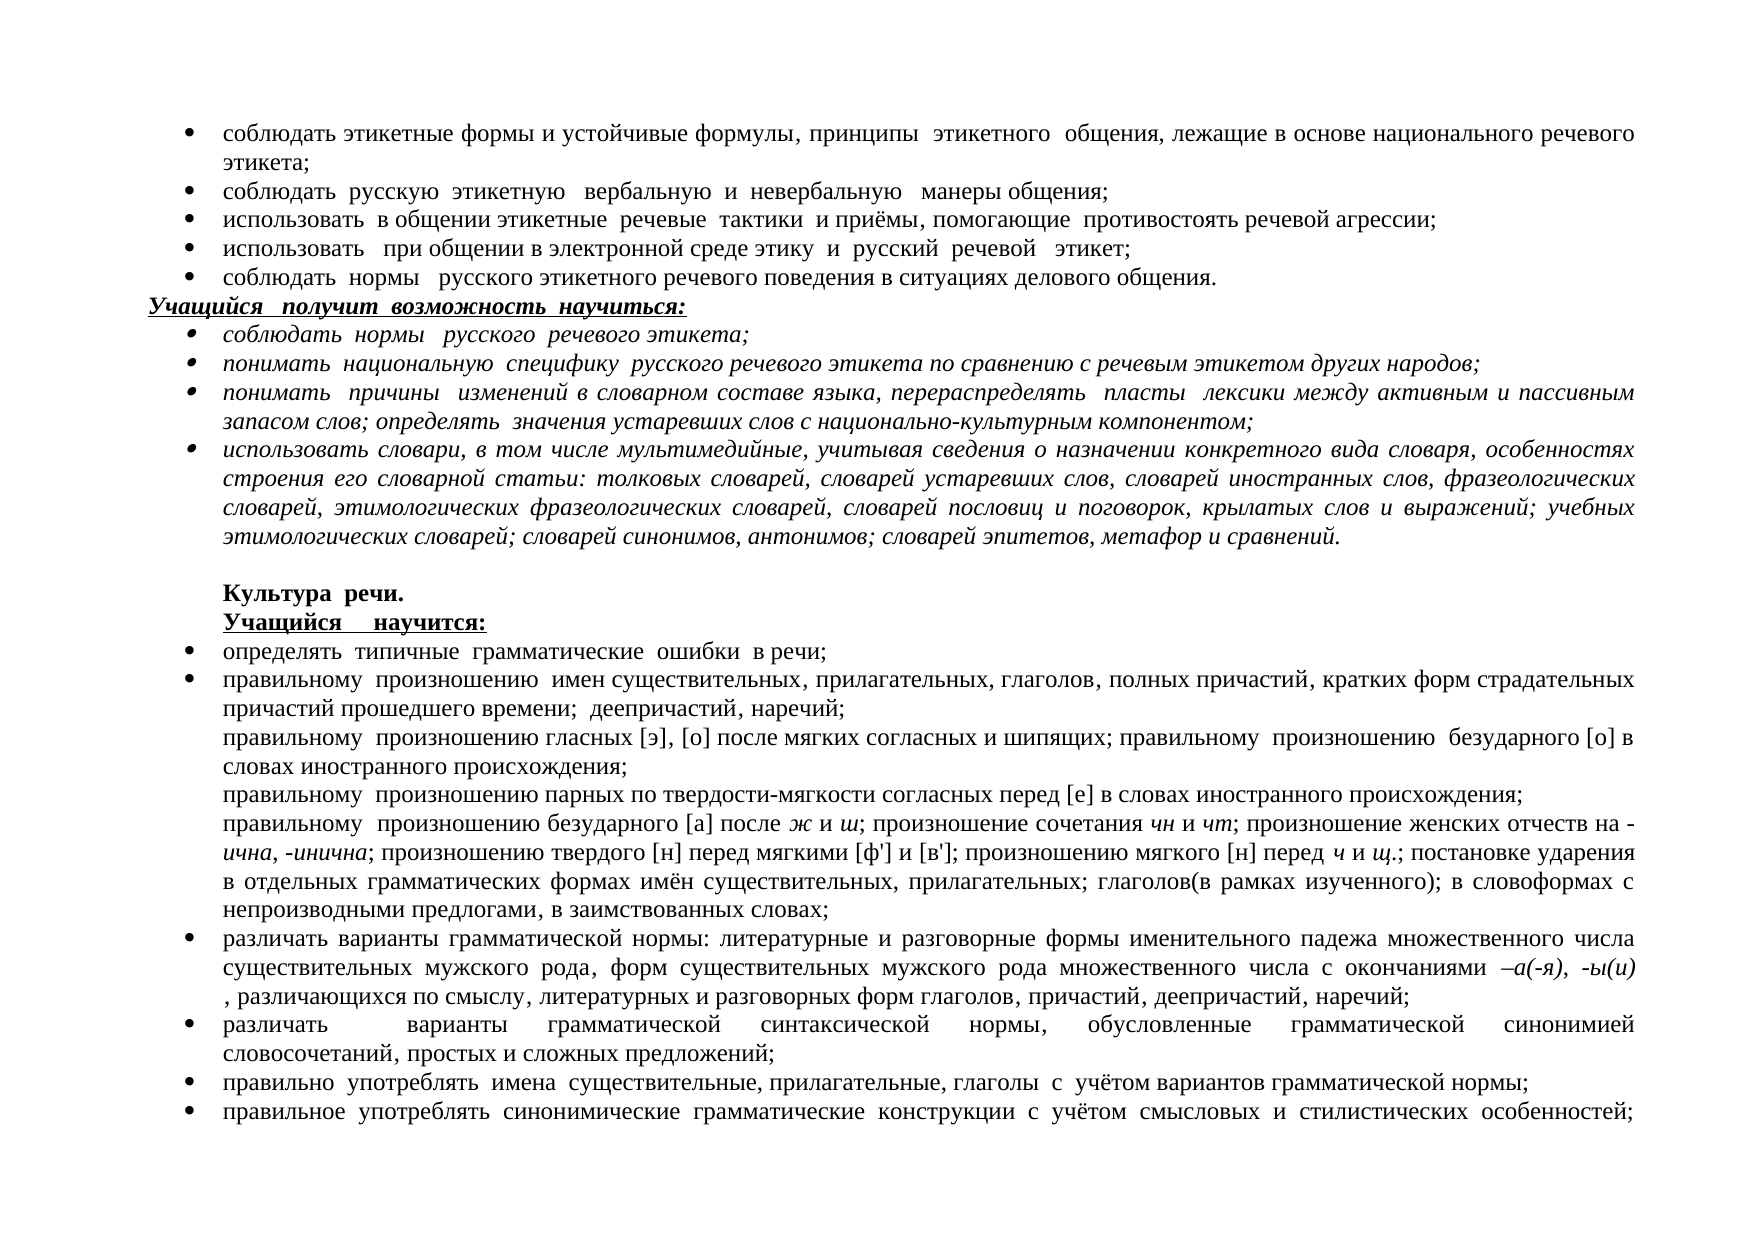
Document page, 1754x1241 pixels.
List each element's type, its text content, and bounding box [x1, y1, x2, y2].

text правильному произношению парных по твердости-мягкости согласных перед [е] в словах иностранного происхождения; [223, 779, 1636, 808]
text правильному произношению безударного [а] после ж и ш; произношение сочетания чн и чт; произношение женских отчеств на -ична, -инична; произношению твердого [н] перед мягкими [ф'] и [в']; произношению мягкого [н] перед ч и щ.; постановке ударения в отдельных грамматических формах имён существительных, прилагательных; глаголов(в рамках изученного); в словоформах с непроизводными предлогами‚ в заимствованных словах; [223, 808, 1636, 923]
list понимать причины изменений в словарном составе языка, перераспределять пласты лексики между активным и пассивным запасом слов; определять значения устаревших слов с национально-культурным компонентом; [185, 377, 1636, 434]
list различать варианты грамматической синтаксической нормы‚ обусловленные грамматической синонимией словосочетаний‚ простых и сложных предложений; [185, 1009, 1636, 1067]
list правильному произношению имен существительных‚ прилагательных, глаголов‚ полных причастий‚ кратких форм страдательных причастий прошедшего времени; деепричастий‚ наречий; [185, 664, 1636, 722]
list соблюдать русскую этикетную вербальную и невербальную манеры общения; [185, 176, 1636, 204]
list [185, 1096, 1636, 1124]
list соблюдать нормы русского речевого этикета; [185, 319, 1636, 348]
text Культура речи. [223, 578, 1636, 607]
list соблюдать этикетные формы и устойчивые формулы‚ принципы этикетного общения, лежащие в основе национального речевого этикета; [185, 118, 1636, 176]
list различать варианты грамматической нормы: литературные и разговорные формы именительного падежа множественного числа существительных мужского рода‚ форм существительных мужского рода множественного числа с окончаниями –а(-я), -ы(и)‚ различающихся по смыслу‚ литературных и разговорных форм глаголов‚ причастий‚ деепричастий‚ наречий; [185, 923, 1636, 1009]
list определять типичные грамматические ошибки в речи; [185, 636, 1636, 664]
list правильно употреблять имена существительные, прилагательные, глаголы с учётом вариантов грамматической нормы; [185, 1067, 1636, 1096]
list использовать при общении в электронной среде этику и русский речевой этикет; [185, 233, 1636, 262]
list использовать словари, в том числе мультимедийные, учитывая сведения о назначении конкретного вида словаря, особенностях строения его словарной статьи: толковых словарей, словарей устаревших слов, словарей иностранных слов, фразеологических словарей, этимологических фразеологических словарей, словарей пословиц и поговорок, крылатых слов и выражений; учебных этимологических словарей; словарей синонимов, антонимов; словарей эпитетов, метафор и сравнений. [185, 434, 1636, 549]
text Учащийся получит возможность научиться: [148, 291, 1636, 319]
list соблюдать нормы русского этикетного речевого поведения в ситуациях делового общения. [185, 262, 1636, 291]
text правильному произношению гласных [э]‚ [о] после мягких согласных и шипящих; правильному произношению безударного [о] в словах иностранного происхождения; [223, 722, 1636, 779]
list использовать в общении этикетные речевые тактики и приёмы‚ помогающие противостоять речевой агрессии; [185, 204, 1636, 233]
list понимать национальную специфику русского речевого этикета по сравнению с речевым этикетом других народов; [185, 348, 1636, 377]
text Учащийся научится: [223, 607, 1636, 636]
